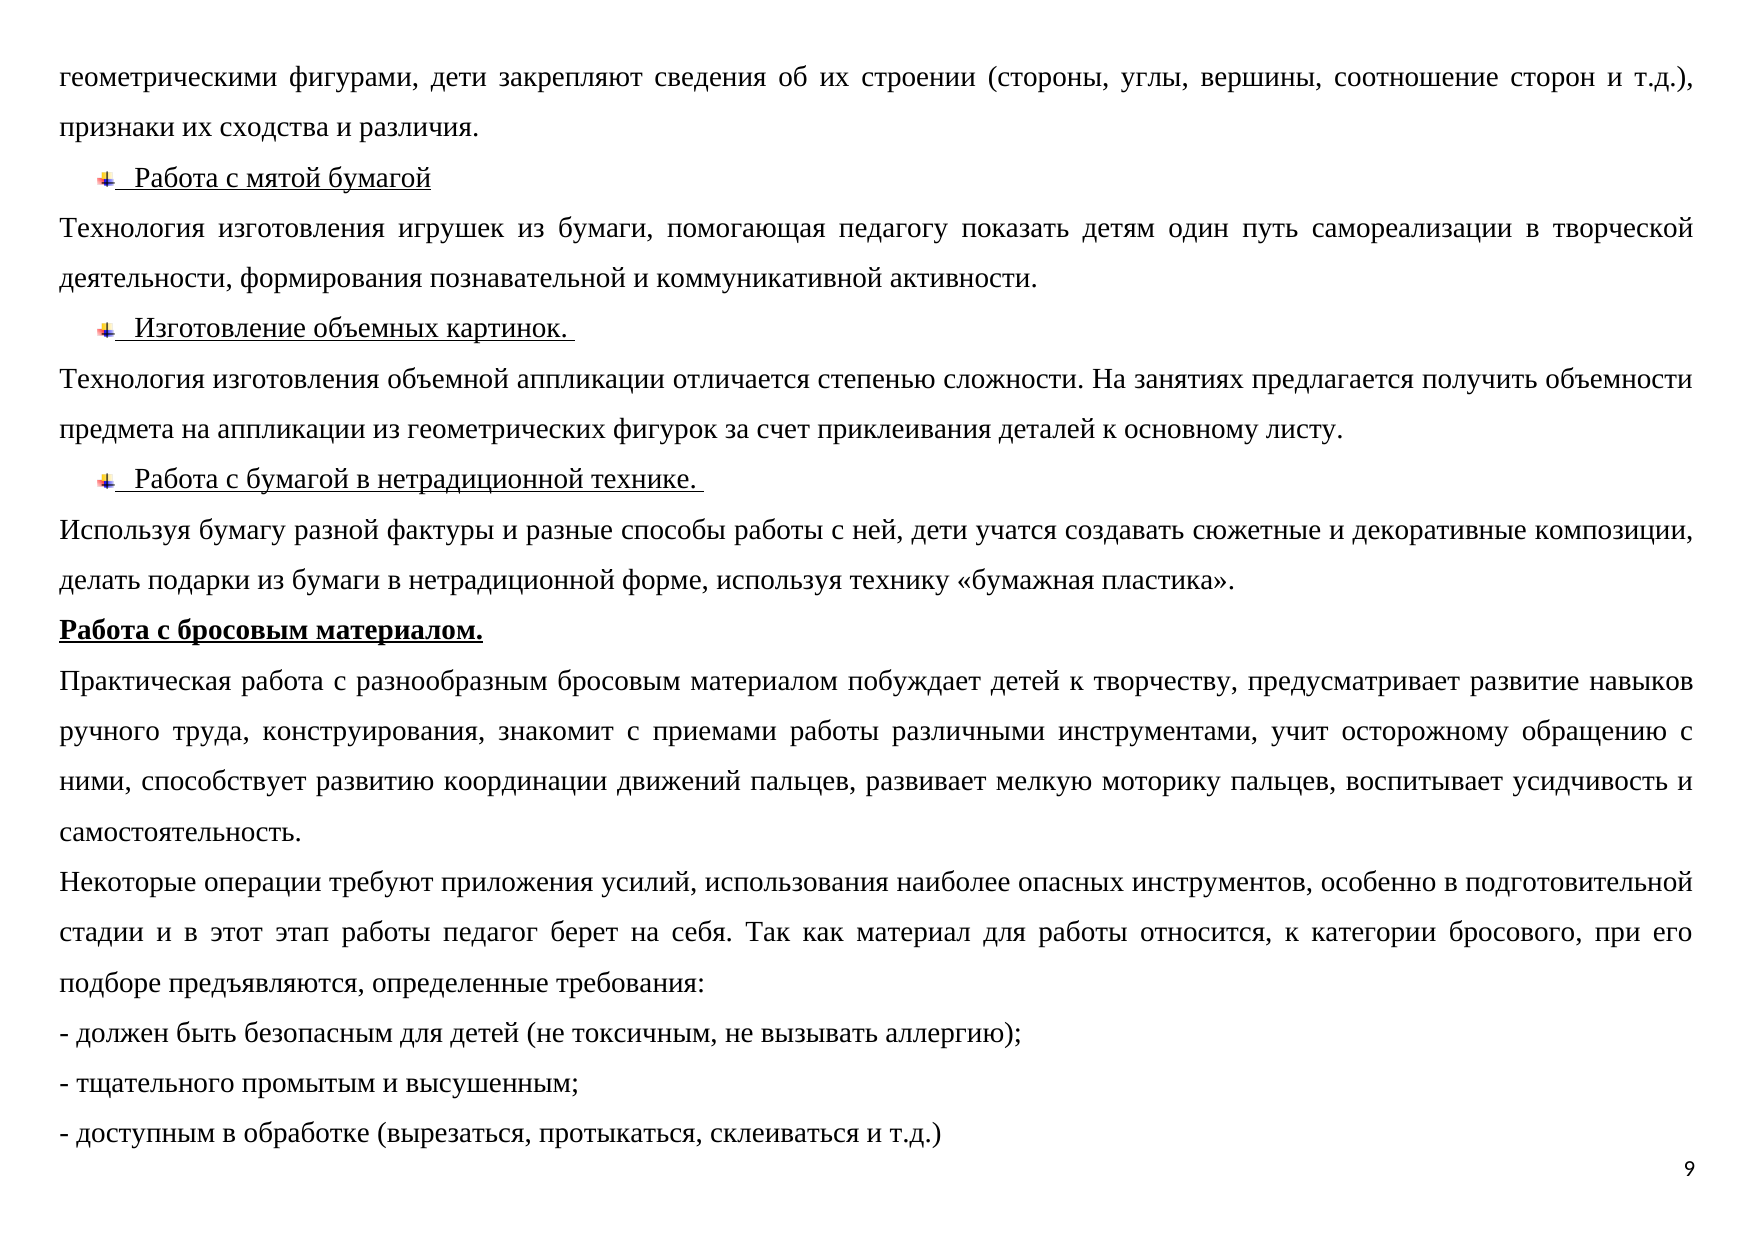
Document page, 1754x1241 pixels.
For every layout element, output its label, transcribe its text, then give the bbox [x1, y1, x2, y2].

picture [97, 321, 115, 338]
text Используя бумагу разной фактуры и разные способы работы с ней, дети учатся создавать сюжетные и декоративные композиции, делать подарки из бумаги в нетрадиционной форме, используя технику «бумажная пластика». [59, 512, 1695, 596]
text Практическая работа с разнообразным бросовым материалом побуждает детей к творчеству, предусматривает развитие навыков ручного труда, конструирования, знакомит с приемами работы различными инструментами, учит осторожному обращению с ними, способствует развитию координации движений пальцев, развивает мелкую моторику пальцев, воспитывает усидчивость и самостоятельность. [59, 663, 1695, 847]
list Работа с мятой бумагой [97, 160, 1695, 193]
text - доступным в обработке (вырезаться, протыкаться, склеиваться и т.д.) [59, 1116, 1695, 1149]
picture [97, 472, 115, 489]
list Изготовление объемных картинок. [97, 311, 1695, 344]
text - должен быть безопасным для детей (не токсичным, не вызывать аллергию); [59, 1015, 1695, 1048]
text Некоторые операции требуют приложения усилий, использования наиболее опасных инструментов, особенно в подготовительной стадии и в этот этап работы педагог берет на себя. Так как материал для работы относится, к категории бросового, при его подборе предъявляются, определенные требования: [59, 864, 1695, 998]
text Технология изготовления объемной аппликации отличается степенью сложности. На занятиях предлагается получить объемности предмета на аппликации из геометрических фигурок за счет приклеивания деталей к основному листу. [59, 361, 1695, 445]
text - тщательного промытым и высушенным; [59, 1065, 1695, 1099]
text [59, 59, 1695, 143]
text Технология изготовления игрушек из бумаги, помогающая педагогу показать детям один путь самореализации в творческой деятельности, формирования познавательной и коммуникативной активности. [59, 210, 1695, 294]
picture [97, 170, 115, 187]
list Работа с бумагой в нетрадиционной технике. [97, 462, 1695, 495]
text Работа с бросовым материалом. [59, 612, 1695, 646]
